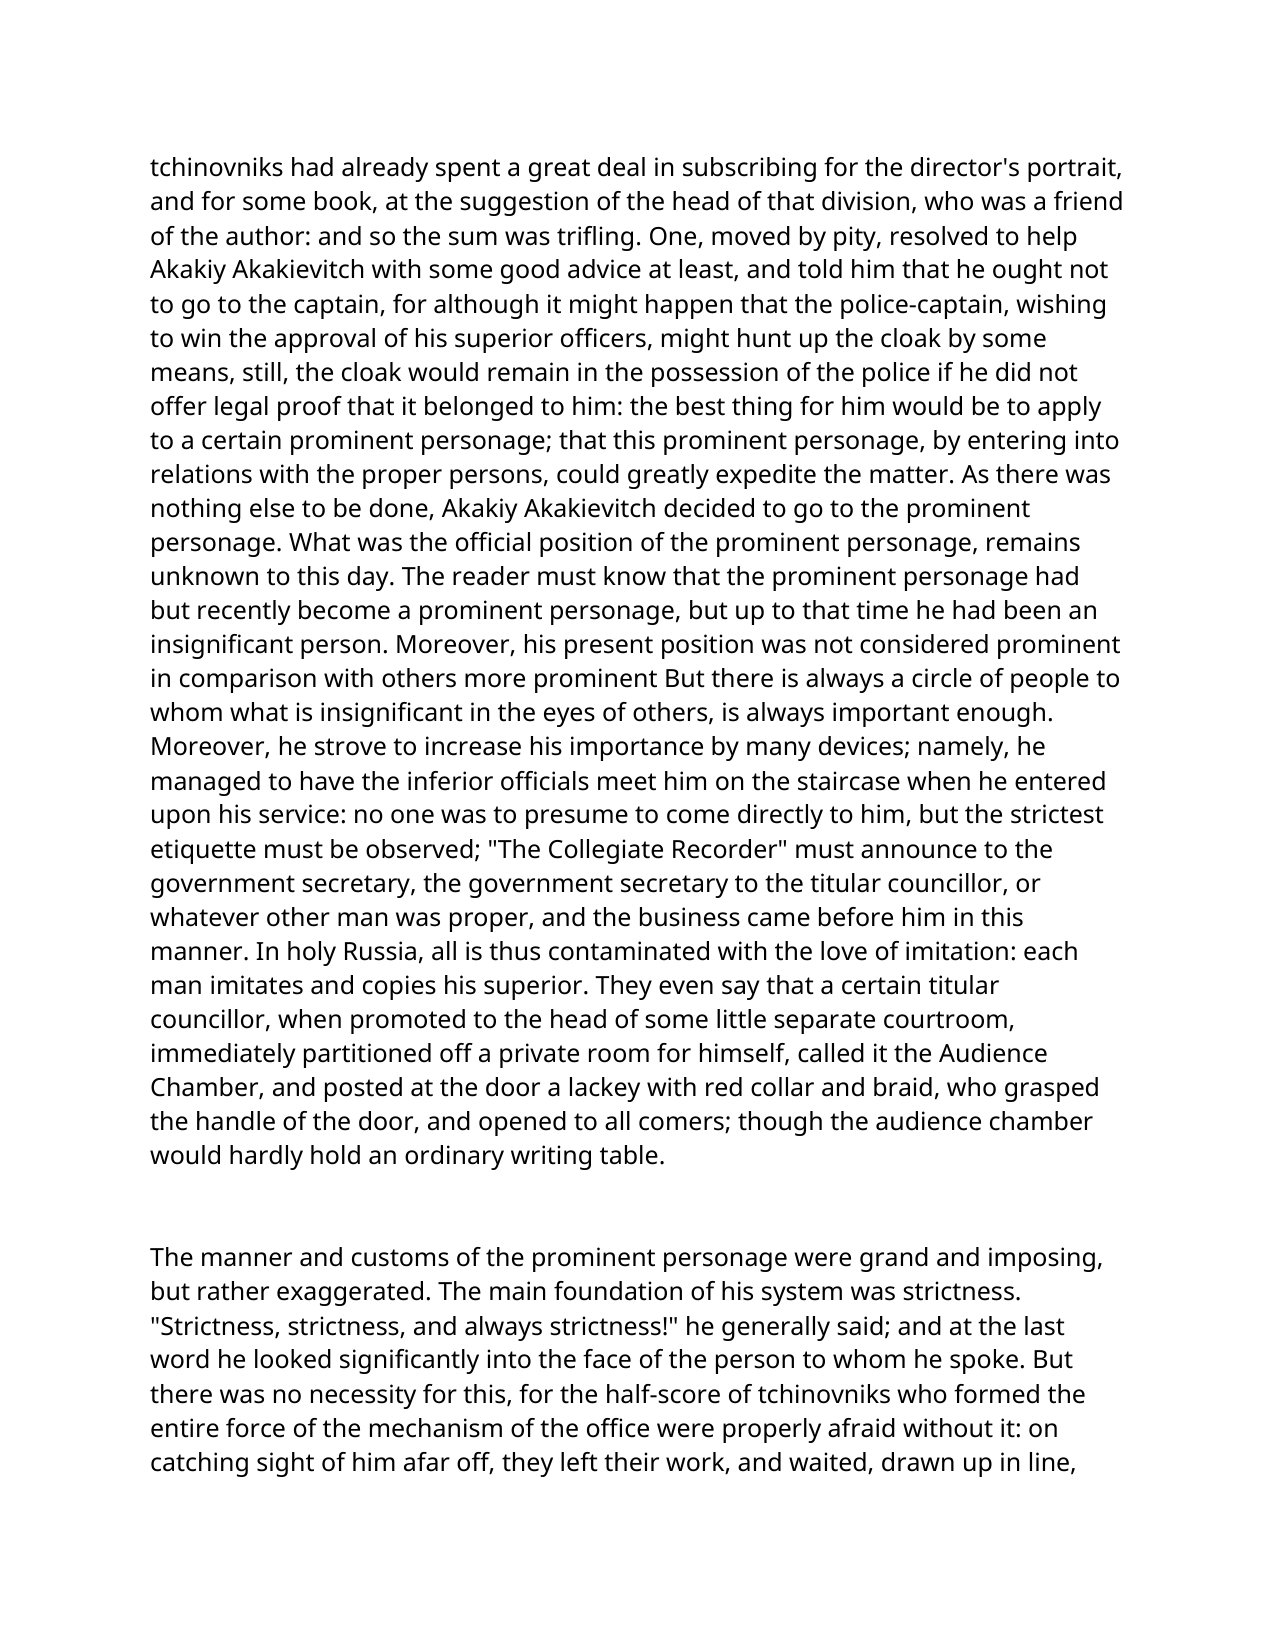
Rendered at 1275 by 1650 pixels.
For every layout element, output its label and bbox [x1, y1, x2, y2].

text [150, 1240, 1125, 1478]
text [150, 150, 1125, 1172]
